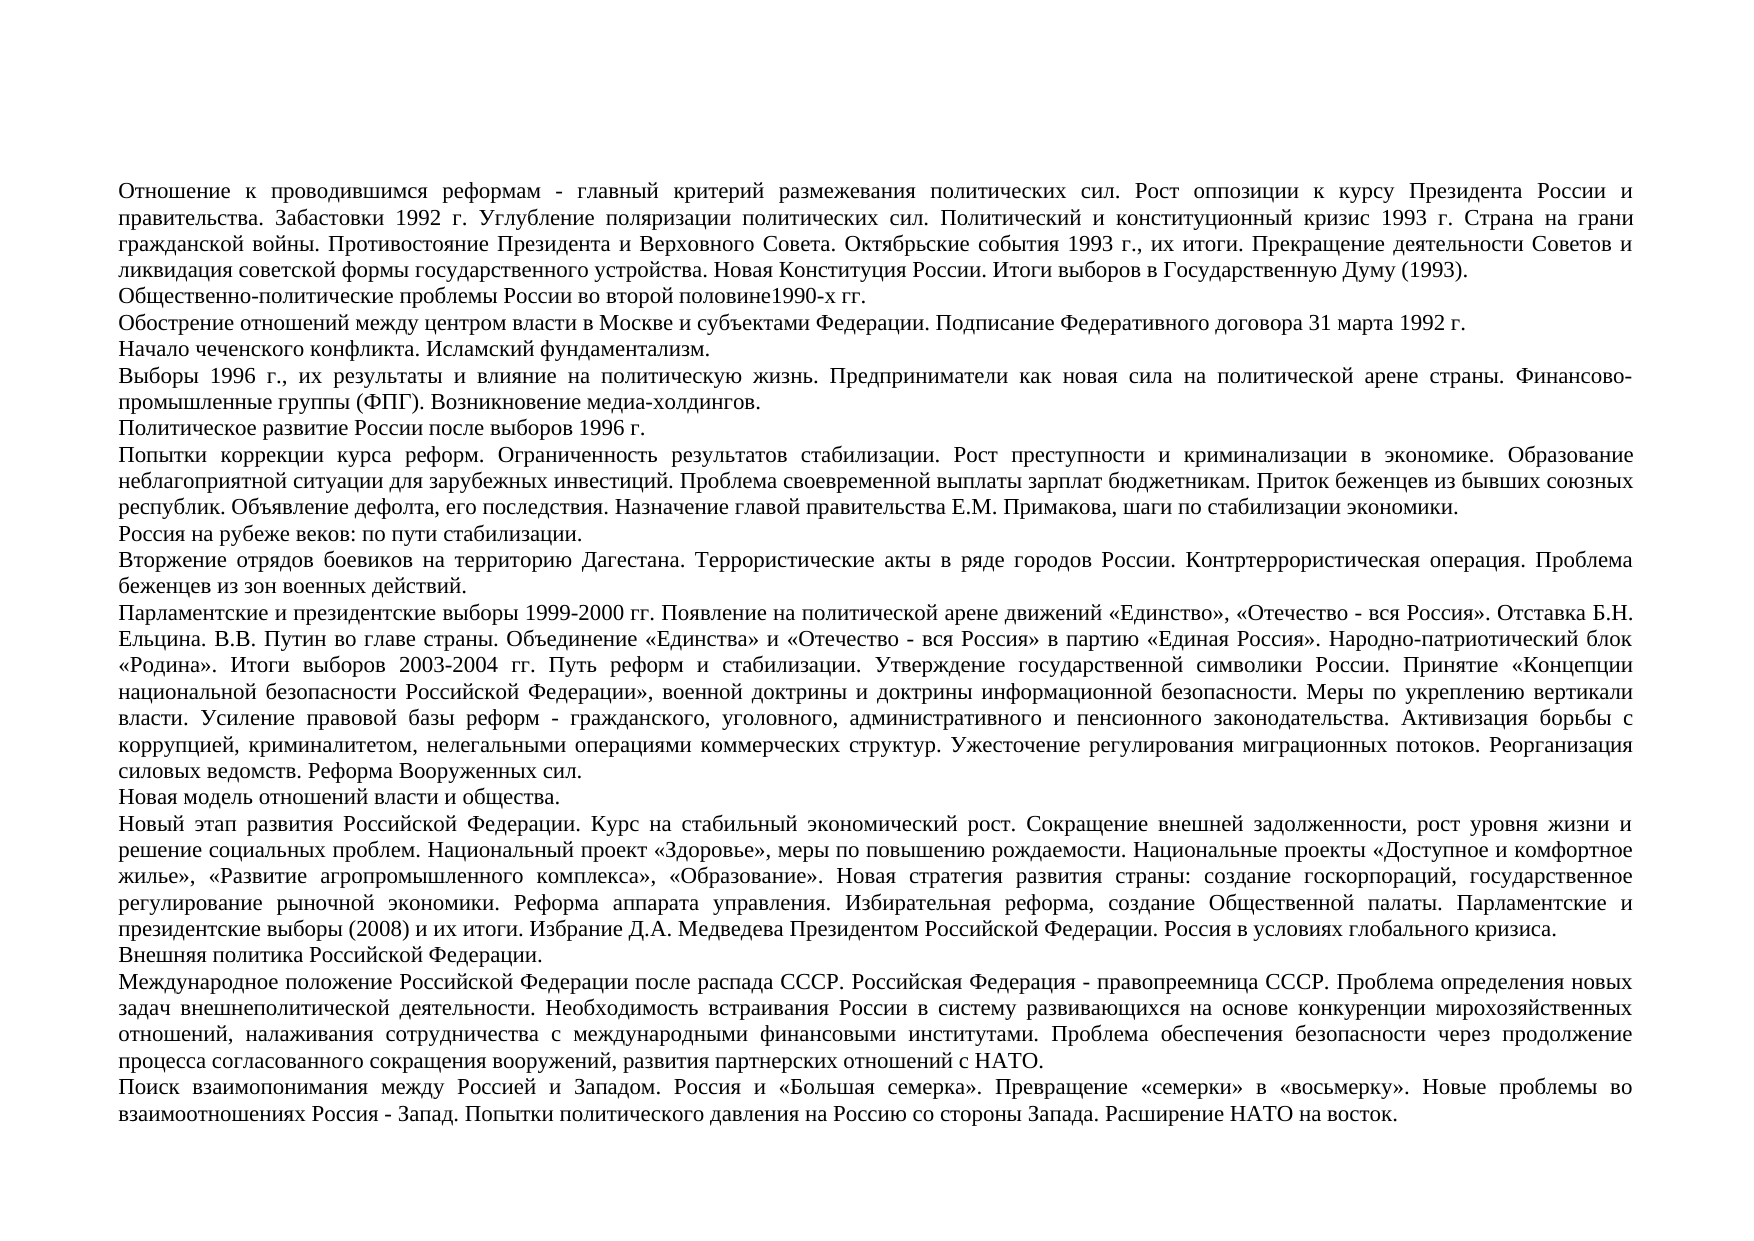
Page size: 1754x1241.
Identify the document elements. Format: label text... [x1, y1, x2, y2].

text Международное положение Российской Федерации после распада СССР. Российская Федерация - правопреемница СССР. Проблема определения новых задач внешнеполитической деятельности. Необходимость встраивания России в систему развивающихся на основе конкуренции мирохозяйственных отношений, налаживания сотрудничества с международными финансовыми институтами. Проблема обеспечения безопасности через продолжение процесса согласованного сокращения вооружений, развития партнерских отношений с НАТО. [118, 968, 1636, 1073]
text Выборы 1996 г., их результаты и влияние на политическую жизнь. Предприниматели как новая сила на политической арене страны. Финансово-промышленные группы (ФПГ). Возникновение медиа-холдингов. [118, 362, 1636, 414]
text Парламентские и президентские выборы 1999-2000 гг. Появление на политической арене движений «Единство», «Отечество - вся Россия». Отставка Б.Н. Ельцина. В.В. Путин во главе страны. Объединение «Единства» и «Отечество - вся Россия» в партию «Единая Россия». Народно-патриотический блок «Родина». Итоги выборов 2003-2004 гг. Путь реформ и стабилизации. Утверждение государственной символики России. Принятие «Концепции национальной безопасности Российской Федерации», военной доктрины и доктрины информационной безопасности. Меры по укреплению вертикали власти. Усиление правовой базы реформ - гражданского, уголовного, административного и пенсионного законодательства. Активизация борьбы с коррупцией, криминалитетом, нелегальными операциями коммерческих структур. Ужесточение регулирования миграционных потоков. Реорганизация силовых ведомств. Реформа Вооруженных сил. [118, 599, 1636, 783]
text Обострение отношений между центром власти в Москве и субъектами Федерации. Подписание Федеративного договора 31 марта 1992 г. [118, 309, 1636, 335]
text Общественно-политические проблемы России во второй половине1990-х гг. [118, 283, 1636, 309]
text Новый этап развития Российской Федерации. Курс на стабильный экономический рост. Сокращение внешней задолженности, рост уровня жизни и решение социальных проблем. Национальный проект «Здоровье», меры по повышению рождаемости. Национальные проекты «Доступное и комфортное жилье», «Развитие агропромышленного комплекса», «Образование». Новая стратегия развития страны: создание госкорпораций, государственное регулирование рыночной экономики. Реформа аппарата управления. Избирательная реформа, создание Общественной палаты. Парламентские и президентские выборы (2008) и их итоги. Избрание Д.А. Медведева Президентом Российской Федерации. Россия в условиях глобального кризиса. [118, 810, 1636, 941]
text Поиск взаимопонимания между Россией и Западом. Россия и «Большая семерка». Превращение «семерки» в «восьмерку». Новые проблемы во взаимоотношениях Россия - Запад. Попытки политического давления на Россию со стороны Запада. Расширение НАТО на восток. [118, 1073, 1636, 1126]
text Россия на рубеже веков: по пути стабилизации. [118, 520, 1636, 546]
text Начало чеченского конфликта. Исламский фундаментализм. [118, 335, 1636, 362]
text Попытки коррекции курса реформ. Ограниченность результатов стабилизации. Рост преступности и криминализации в экономике. Образование неблагоприятной ситуации для зарубежных инвестиций. Проблема своевременной выплаты зарплат бюджетникам. Приток беженцев из бывших союзных республик. Объявление дефолта, его последствия. Назначение главой правительства Е.М. Примакова, шаги по стабилизации экономики. [118, 441, 1636, 520]
text Внешняя политика Российской Федерации. [118, 941, 1636, 968]
text Вторжение отрядов боевиков на территорию Дагестана. Террористические акты в ряде городов России. Контртеррористическая операция. Проблема беженцев из зон военных действий. [118, 546, 1636, 599]
text Новая модель отношений власти и общества. [118, 783, 1636, 810]
text Политическое развитие России после выборов 1996 г. [118, 414, 1636, 441]
text Отношение к проводившимся реформам - главный критерий размежевания политических сил. Рост оппозиции к курсу Президента России и правительства. Забастовки 1992 г. Углубление поляризации политических сил. Политический и конституционный кризис 1993 г. Страна на грани гражданской войны. Противостояние Президента и Верховного Совета. Октябрьские события 1993 г., их итоги. Прекращение деятельности Советов и ликвидация советской формы государственного устройства. Новая Конституция России. Итоги выборов в Государственную Думу (1993). [118, 177, 1636, 283]
